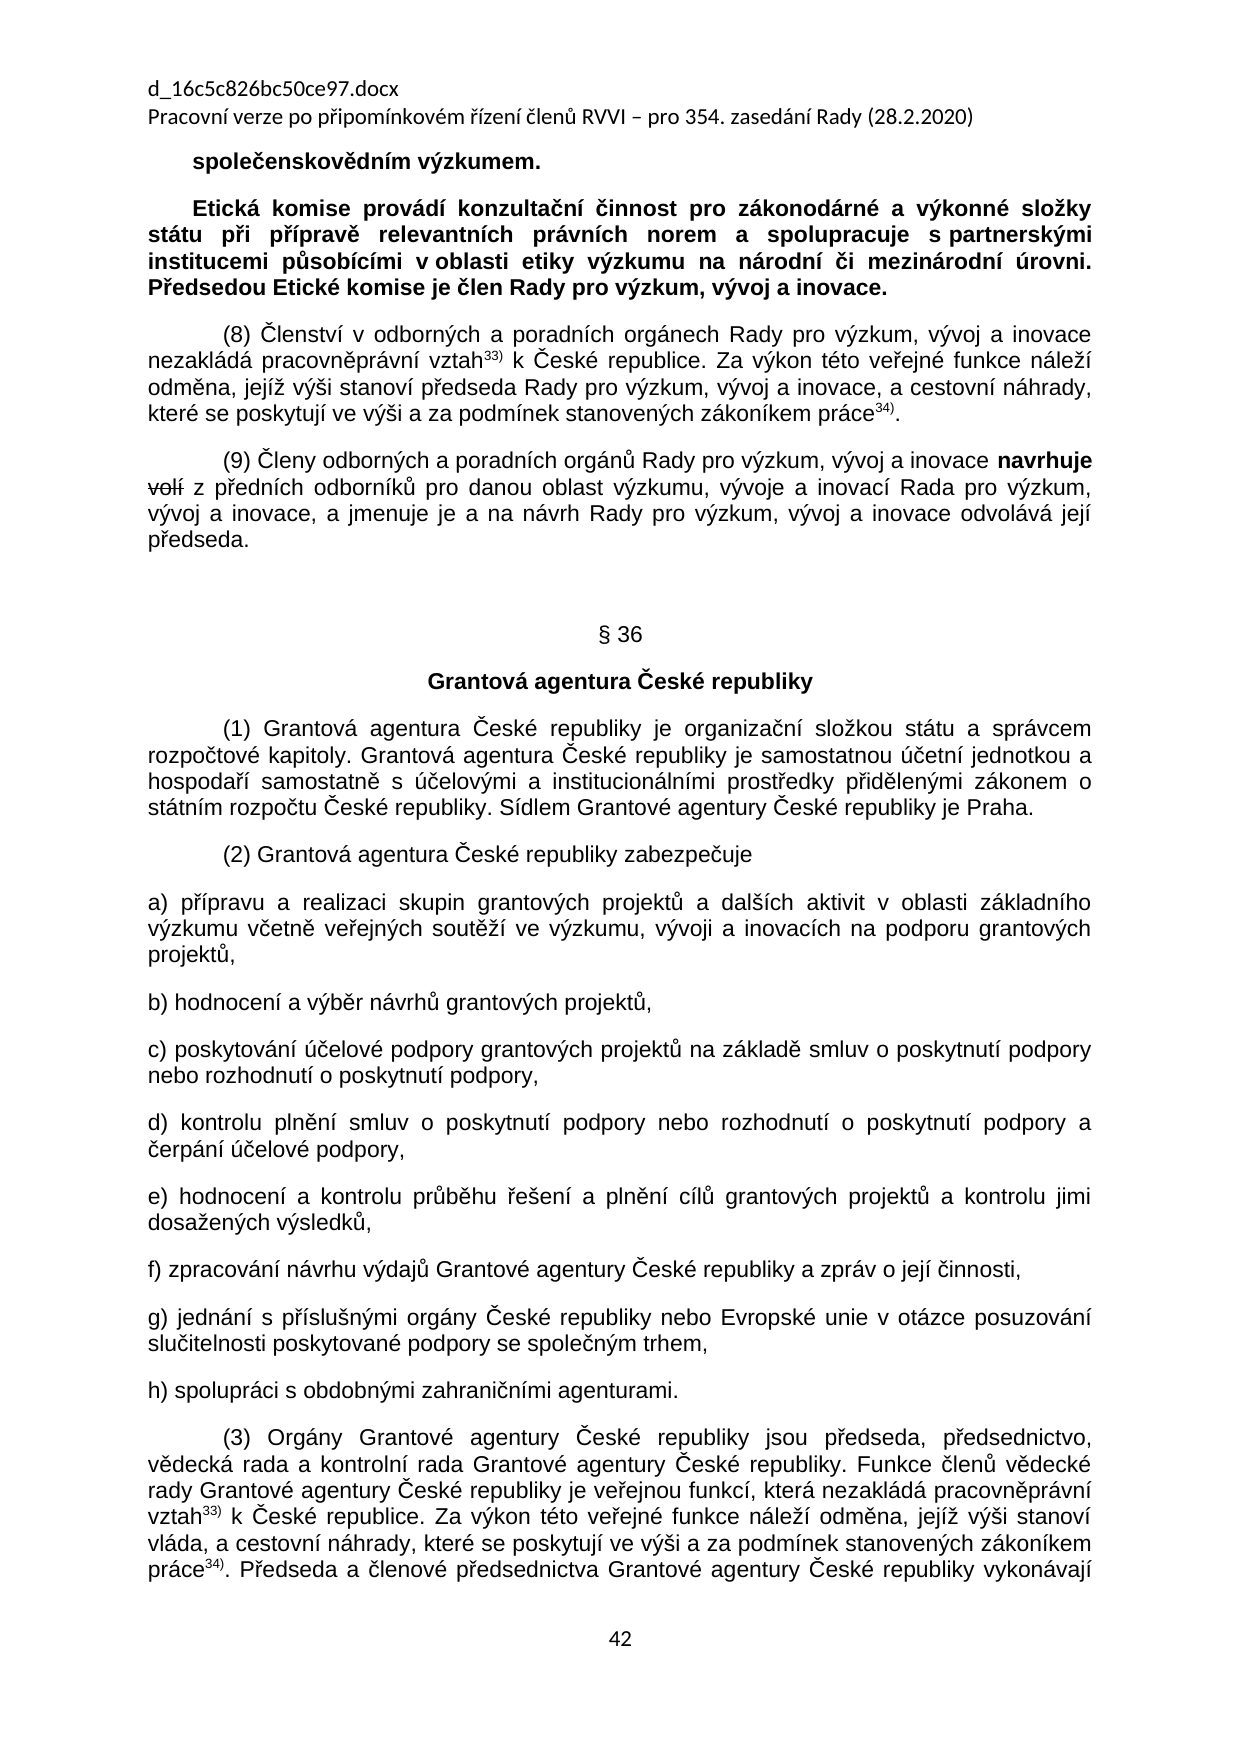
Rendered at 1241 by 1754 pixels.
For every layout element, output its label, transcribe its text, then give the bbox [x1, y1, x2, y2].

text (1) Grantová agentura České republiky je organizační složkou státu a správcem rozpočtové kapitoly. Grantová agentura České republiky je samostatnou účetní jednotkou a hospodaří samostatně s účelovými a institucionálními prostředky přidělenými zákonem o státním rozpočtu České republiky. Sídlem Grantové agentury České republiky je Praha. [148, 715, 1092, 821]
text (9) Členy odborných a poradních orgánů Rady pro výzkum, vývoj a inovace navrhuje volí z předních odborníků pro danou oblast výzkumu, vývoje a inovací Rada pro výzkum, vývoj a inovace, a jmenuje je a na návrh Rady pro výzkum, vývoj a inovace odvolává její předseda. [148, 447, 1092, 553]
text e) hodnocení a kontrolu průběhu řešení a plnění cílů grantových projektů a kontrolu jimi dosažených výsledků, [148, 1183, 1092, 1236]
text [148, 1424, 1092, 1582]
text f) zpracování návrhu výdajů Grantové agentury České republiky a zpráv o její činnosti, [148, 1256, 1092, 1283]
text a) přípravu a realizaci skupin grantových projektů a dalších aktivit v oblasti základního výzkumu včetně veřejných soutěží ve výzkumu, vývoji a inovacích na podporu grantových projektů, [148, 889, 1092, 968]
text d) kontrolu plnění smluv o poskytnutí podpory nebo rozhodnutí o poskytnutí podpory a čerpání účelové podpory, [148, 1109, 1092, 1162]
text g) jednání s příslušnými orgány České republiky nebo Evropské unie v otázce posuzování slučitelnosti poskytované podpory se společným trhem, [148, 1303, 1092, 1356]
text (2) Grantová agentura České republiky zabezpečuje [148, 841, 1092, 868]
text (8) Členství v odborných a poradních orgánech Rady pro výzkum, vývoj a inovace nezakládá pracovněprávní vztah33) k České republice. Za výkon této veřejné funkce náleží odměna, jejíž výši stanoví předseda Rady pro výzkum, vývoj a inovace, a cestovní náhrady, které se poskytují ve výši a za podmínek stanovených zákoníkem práce34). [148, 321, 1092, 427]
text Grantová agentura České republiky [148, 668, 1092, 694]
text c) poskytování účelové podpory grantových projektů na základě smluv o poskytnutí podpory nebo rozhodnutí o poskytnutí podpory, [148, 1036, 1092, 1088]
text Etická komise provádí konzultační činnost pro zákonodárné a výkonné složky státu při přípravě relevantních právních norem a spolupracuje s partnerskými institucemi působícími v oblasti etiky výzkumu na národní či mezinárodní úrovni. Předsedou Etické komise je člen Rady pro výzkum, vývoj a inovace. [148, 195, 1092, 300]
text b) hodnocení a výběr návrhů grantových projektů, [148, 988, 1092, 1015]
text § 36 [148, 621, 1092, 647]
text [192, 148, 1092, 174]
text h) spolupráci s obdobnými zahraničními agenturami. [148, 1377, 1092, 1403]
